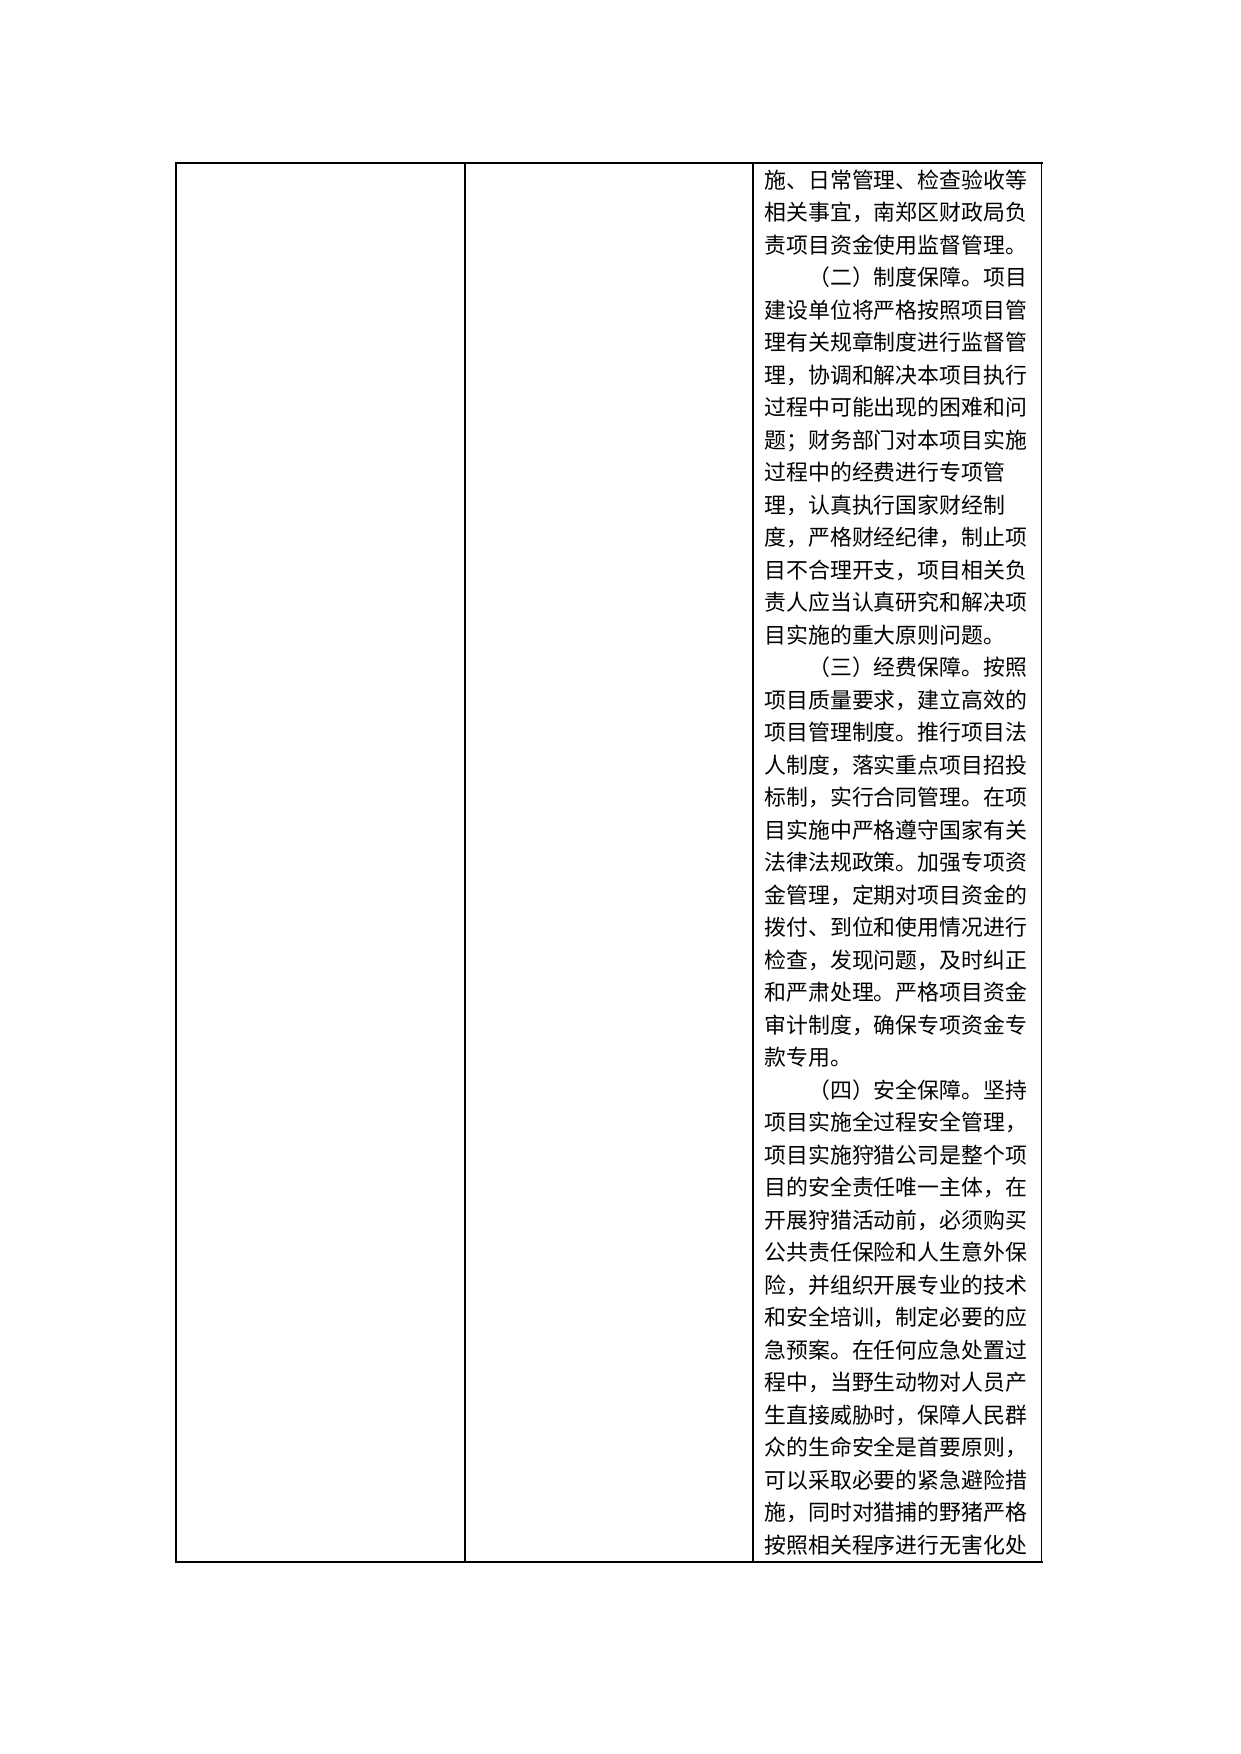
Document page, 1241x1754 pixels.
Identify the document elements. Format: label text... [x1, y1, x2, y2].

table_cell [754, 164, 1041, 1561]
table_cell [466, 164, 752, 1561]
table_cell 1 [177, 164, 464, 1561]
